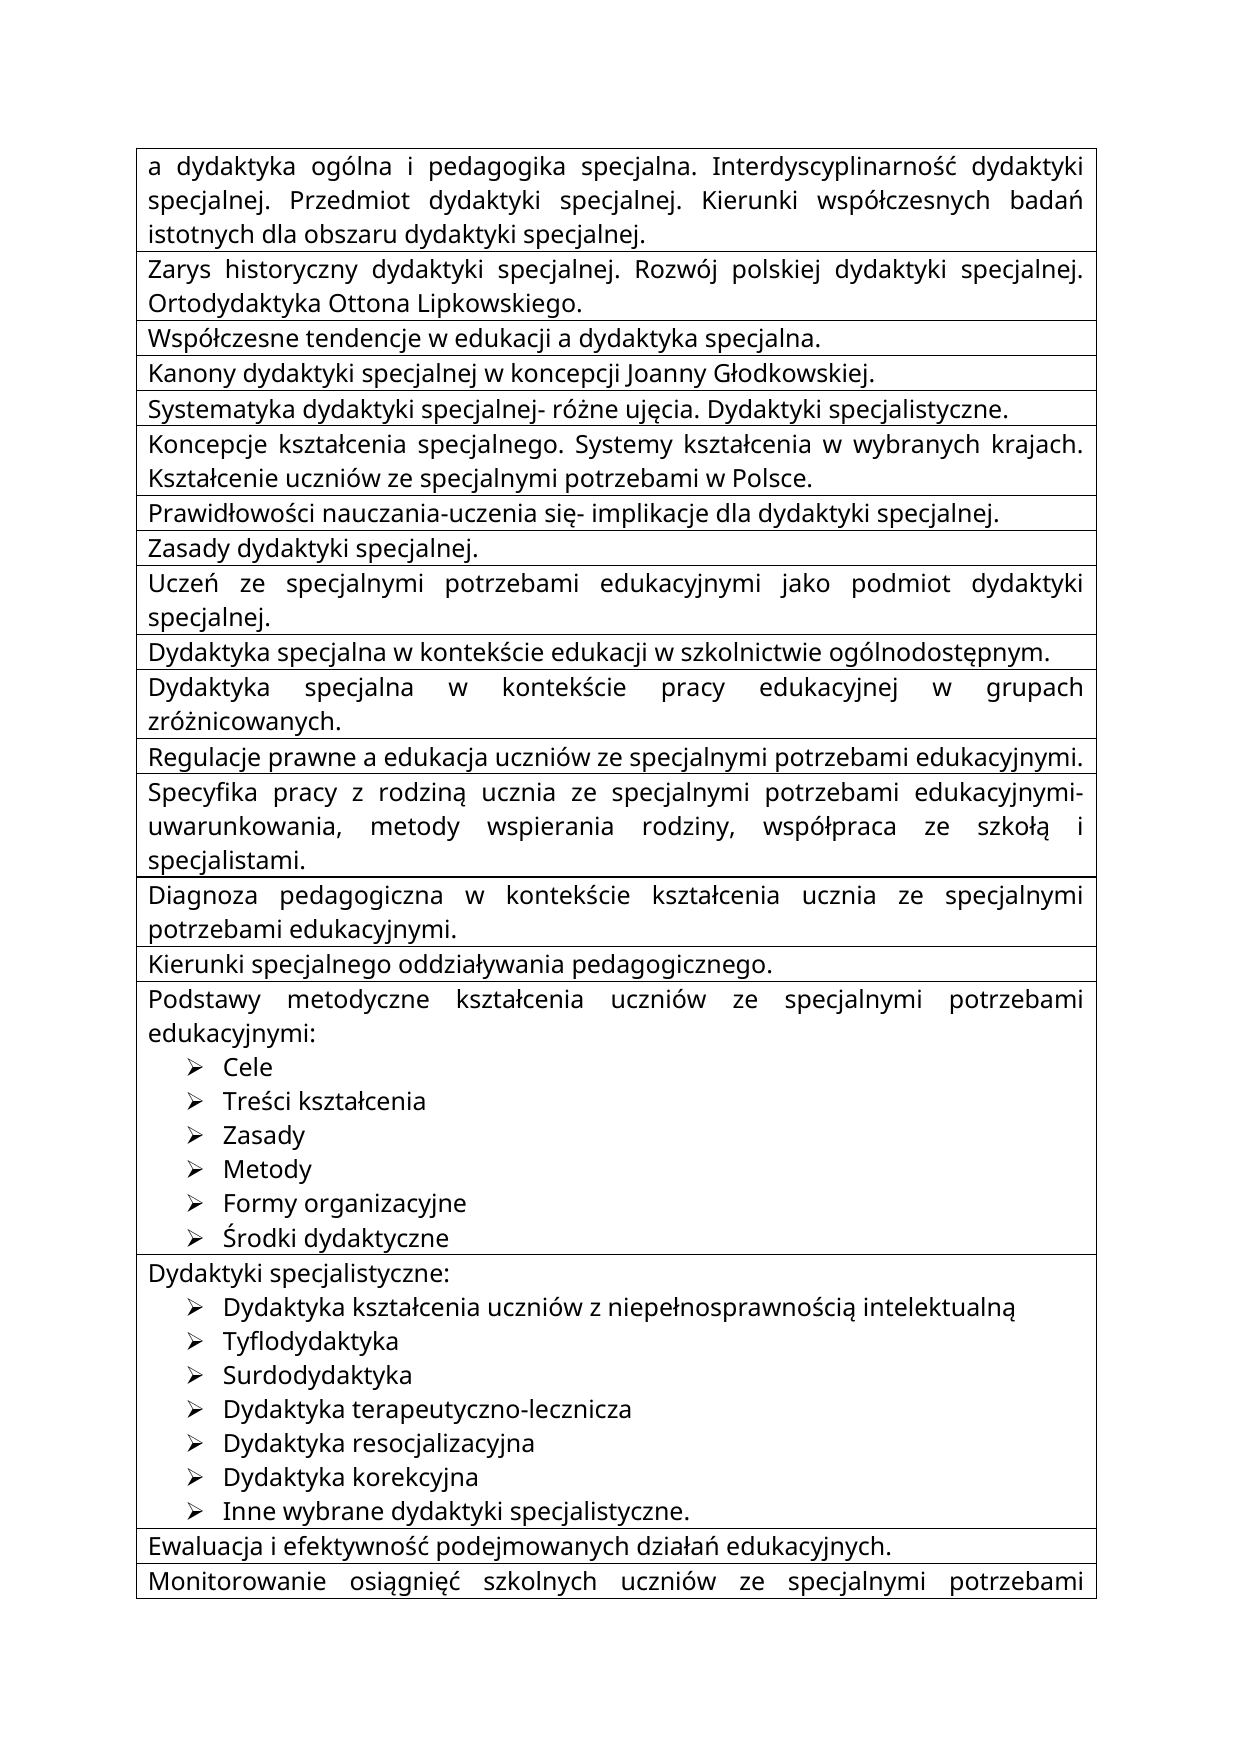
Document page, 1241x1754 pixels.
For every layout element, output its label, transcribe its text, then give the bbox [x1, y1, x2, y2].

table_cell Diagnoza pedagogiczna w kontekście kształcenia ucznia ze specjalnymi potrzebami edukacyjnymi. [137, 878, 1096, 946]
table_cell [137, 1564, 1096, 1598]
table_cell Regulacje prawne a edukacja uczniów ze specjalnymi potrzebami edukacyjnymi. [137, 739, 1096, 773]
table_cell Uczeń ze specjalnymi potrzebami edukacyjnymi jako podmiot dydaktyki specjalnej. [137, 566, 1096, 634]
table_cell Specyfika pracy z rodziną ucznia ze specjalnymi potrzebami edukacyjnymi- uwarunkowania, metody wspierania rodziny, współpraca ze szkołą i specjalistami. [137, 774, 1096, 876]
table_cell Ewaluacja i efektywność podejmowanych działań edukacyjnych. [137, 1529, 1096, 1563]
table_cell Systematyka dydaktyki specjalnej- różne ujęcia. Dydaktyki specjalistyczne. [137, 391, 1096, 425]
table_cell Zasady dydaktyki specjalnej. [137, 531, 1096, 565]
table_cell Kanony dydaktyki specjalnej w koncepcji Joanny Głodkowskiej. [137, 356, 1096, 390]
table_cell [137, 149, 1096, 251]
table_cell Dydaktyka specjalna w kontekście edukacji w szkolnictwie ogólnodostępnym. [137, 635, 1096, 669]
table_cell Dydaktyka specjalna w kontekście pracy edukacyjnej w grupach zróżnicowanych. [137, 670, 1096, 738]
table_cell Zarys historyczny dydaktyki specjalnej. Rozwój polskiej dydaktyki specjalnej. Ortodydaktyka Ottona Lipkowskiego. [137, 252, 1096, 320]
table_cell Koncepcje kształcenia specjalnego. Systemy kształcenia w wybranych krajach. Kształcenie uczniów ze specjalnymi potrzebami w Polsce. [137, 426, 1096, 494]
table_cell Prawidłowości nauczania-uczenia się- implikacje dla dydaktyki specjalnej. [137, 496, 1096, 529]
table_cell Podstawy metodyczne kształcenia uczniów ze specjalnymi potrzebami edukacyjnymi: Cele Treści kształcenia Zasady Metody Formy organizacyjne Środki dydaktyczne [137, 982, 1096, 1254]
table_cell Współczesne tendencje w edukacji a dydaktyka specjalna. [137, 321, 1096, 355]
table_cell Kierunki specjalnego oddziaływania pedagogicznego. [137, 947, 1096, 981]
table_cell Dydaktyki specjalistyczne: Dydaktyka kształcenia uczniów z niepełnosprawnością intelektualną Tyflodydaktyka Surdodydaktyka Dydaktyka terapeutyczno-lecznicza Dydaktyka resocjalizacyjna Dydaktyka korekcyjna Inne wybrane dydaktyki specjalistyczne. [137, 1255, 1096, 1528]
